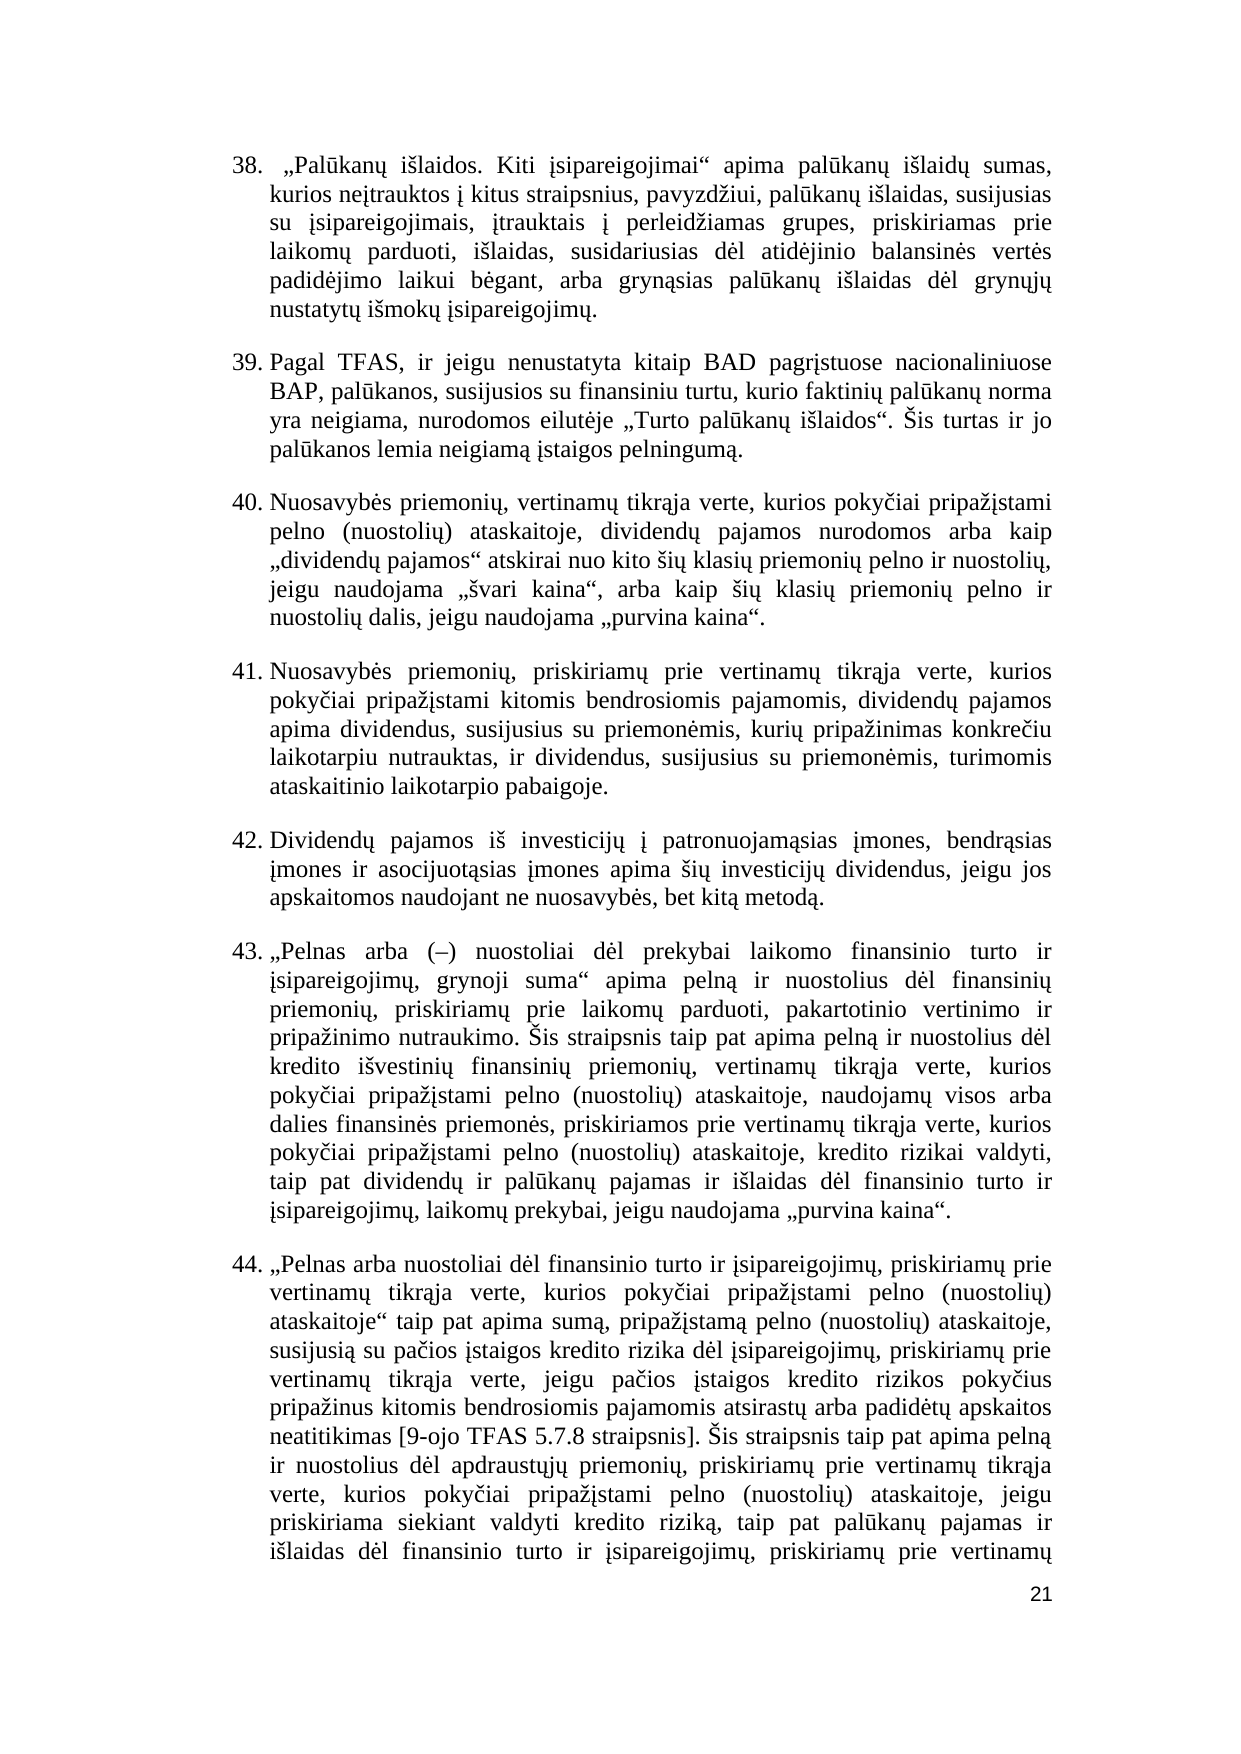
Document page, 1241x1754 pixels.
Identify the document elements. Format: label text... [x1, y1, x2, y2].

text Nuosavybės priemonių, priskiriamų prie vertinamų tikrąja verte, kurios pokyčiai pripažįstami kitomis bendrosiomis pajamomis, dividendų pajamos apima dividendus, susijusius su priemonėmis, kurių pripažinimas konkrečiu laikotarpiu nutrauktas, ir dividendus, susijusius su priemonėmis, turimomis ataskaitinio laikotarpio pabaigoje. [232, 656, 1053, 800]
text „Palūkanų išlaidos. Kiti įsipareigojimai“ apima palūkanų išlaidų sumas, kurios neįtrauktos į kitus straipsnius, pavyzdžiui, palūkanų išlaidas, susijusias su įsipareigojimais, įtrauktais į perleidžiamas grupes, priskiriamas prie laikomų parduoti, išlaidas, susidariusias dėl atidėjinio balansinės vertės padidėjimo laikui bėgant, arba grynąsias palūkanų išlaidas dėl grynųjų nustatytų išmokų įsipareigojimų. [232, 150, 1053, 322]
text „Pelnas arba (–) nuostoliai dėl prekybai laikomo finansinio turto ir įsipareigojimų, grynoji suma“ apima pelną ir nuostolius dėl finansinių priemonių, priskiriamų prie laikomų parduoti, pakartotinio vertinimo ir pripažinimo nutraukimo. Šis straipsnis taip pat apima pelną ir nuostolius dėl kredito išvestinių finansinių priemonių, vertinamų tikrąja verte, kurios pokyčiai pripažįstami pelno (nuostolių) ataskaitoje, naudojamų visos arba dalies finansinės priemonės, priskiriamos prie vertinamų tikrąja verte, kurios pokyčiai pripažįstami pelno (nuostolių) ataskaitoje, kredito rizikai valdyti, taip pat dividendų ir palūkanų pajamas ir išlaidas dėl finansinio turto ir įsipareigojimų, laikomų prekybai, jeigu naudojama „purvina kaina“. [232, 936, 1053, 1224]
text Nuosavybės priemonių, vertinamų tikrąja verte, kurios pokyčiai pripažįstami pelno (nuostolių) ataskaitoje, dividendų pajamos nurodomos arba kaip „dividendų pajamos“ atskirai nuo kito šių klasių priemonių pelno ir nuostolių, jeigu naudojama „švari kaina“, arba kaip šių klasių priemonių pelno ir nuostolių dalis, jeigu naudojama „purvina kaina“. [232, 487, 1053, 631]
text Dividendų pajamos iš investicijų į patronuojamąsias įmones, bendrąsias įmones ir asocijuotąsias įmones apima šių investicijų dividendus, jeigu jos apskaitomos naudojant ne nuosavybės, bet kitą metodą. [232, 825, 1053, 911]
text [232, 1249, 1053, 1565]
text Pagal TFAS, ir jeigu nenustatyta kitaip BAD pagrįstuose nacionaliniuose BAP, palūkanos, susijusios su finansiniu turtu, kurio faktinių palūkanų norma yra neigiama, nurodomos eilutėje „Turto palūkanų išlaidos“. Šis turtas ir jo palūkanos lemia neigiamą įstaigos pelningumą. [232, 347, 1053, 462]
